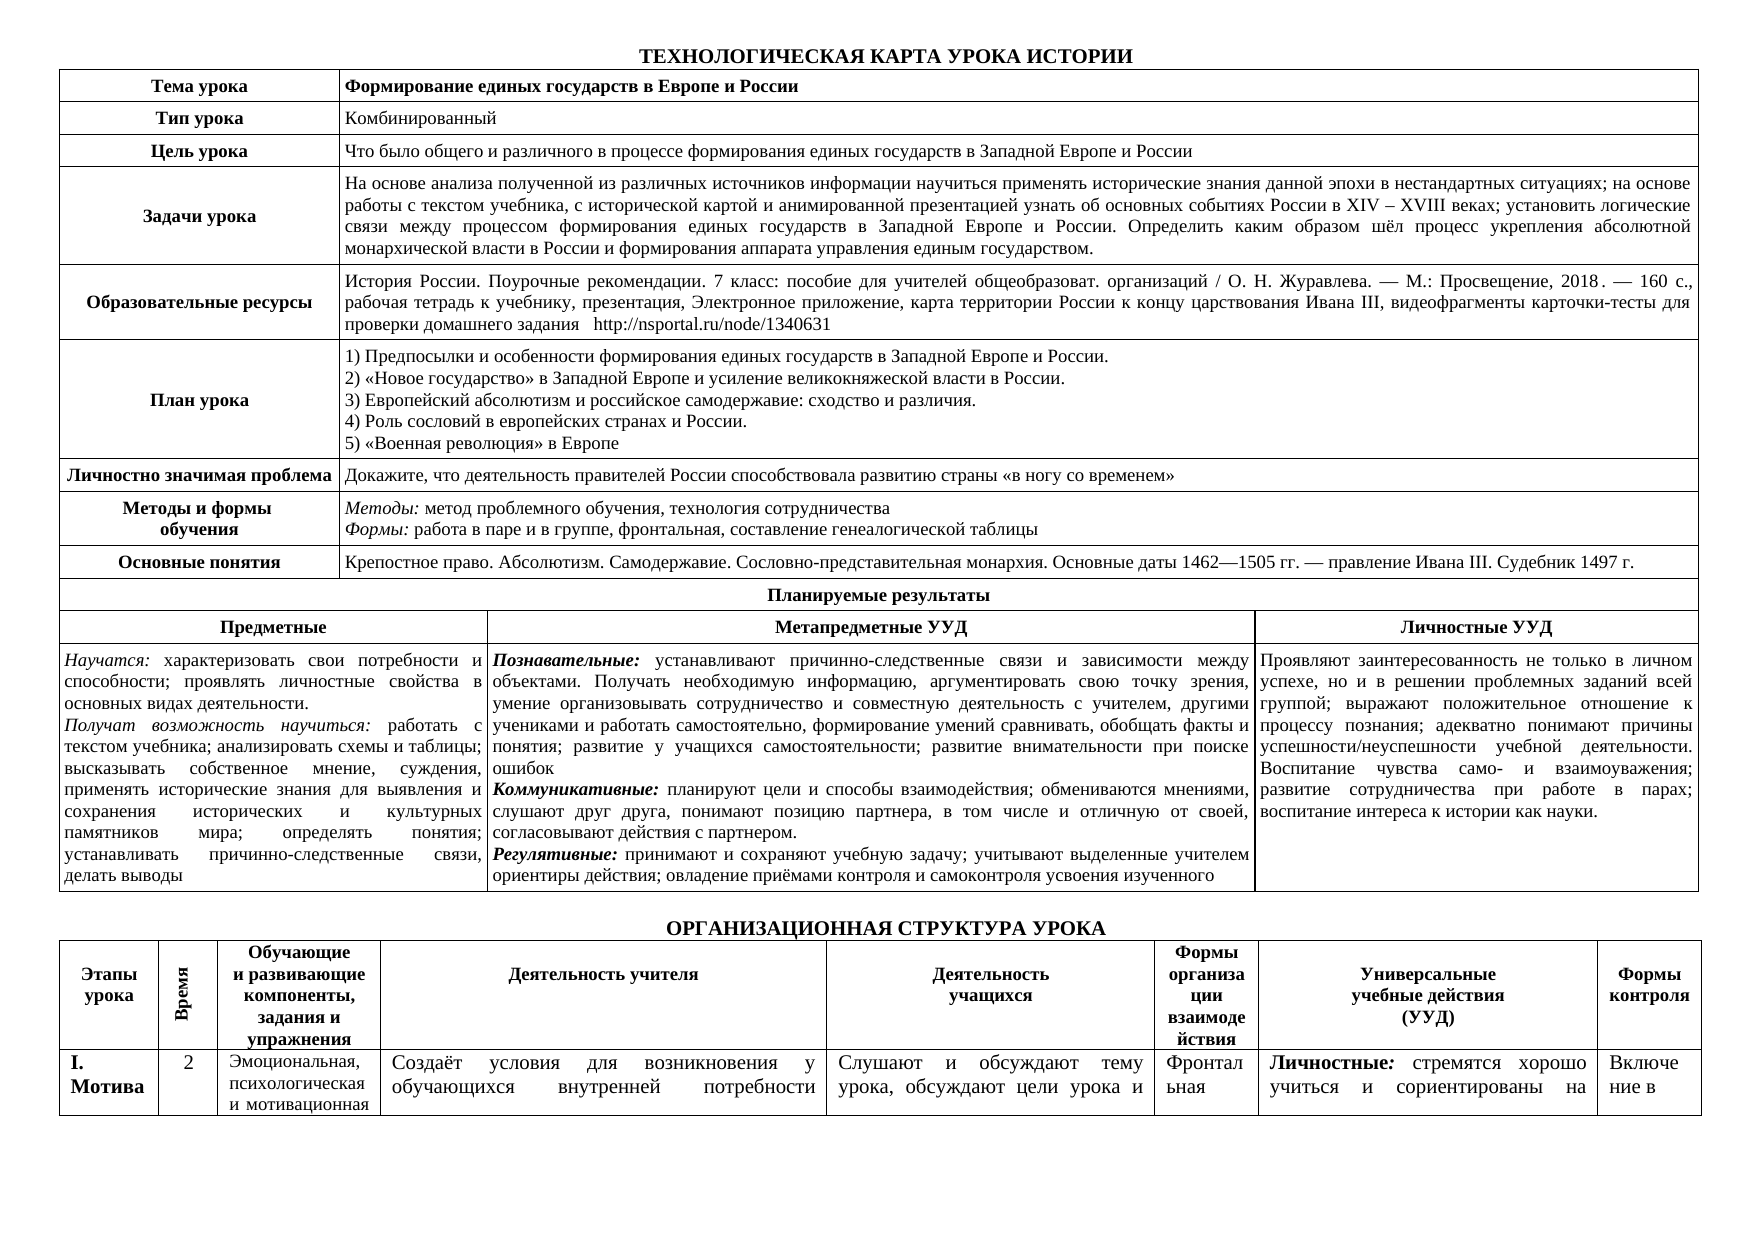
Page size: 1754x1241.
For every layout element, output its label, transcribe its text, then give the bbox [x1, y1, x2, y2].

text ОРГАНИЗАЦИОННАЯ СТРУКТУРА УРОКА [74, 916, 1698, 940]
table_header Время [159, 941, 217, 1049]
table_header Формирование единых государств в Европе и России [340, 70, 1698, 101]
table_cell Методы: метод проблемного обучения, технология сотрудничества Формы: работа в паре и в группе, фронтальная, составление генеалогической таблицы [340, 492, 1698, 545]
table_cell Комбинированный [340, 102, 1698, 134]
table_cell Образовательные ресурсы [60, 265, 339, 339]
table_header Деятельность учителя [381, 941, 826, 1049]
table_header Тема урока [60, 70, 339, 101]
table_header Формы организации взаимодействия [1155, 941, 1258, 1049]
table_cell Планируемые результаты [60, 579, 1698, 610]
table_cell Эмоциональная, психологическая и мотивационная подготовка учащихся к усвоению изучаемого материала [218, 1050, 380, 1115]
table_cell Основные понятия [60, 546, 339, 577]
table_cell 2 [159, 1050, 217, 1115]
table_cell I. Мотивация к учеб- ной деятельности [60, 1050, 158, 1115]
table_cell Задачи урока [60, 167, 339, 263]
table_cell методы и формы обучения [60, 492, 339, 545]
table_header Деятельность учащихся [827, 941, 1154, 1049]
table_header Универсальные учебные действия (УУД) [1259, 941, 1597, 1049]
table_cell История России. Поурочные рекомендации. 7 класс: пособие для учителей общеобразоват. организаций / О. Н. Журавлева. — М.: Просвещение, 2018. — 160 с., рабочая тетрадь к учебнику, презентация, Электронное приложение, карта территории России к концу царствования Ивана III, видеофрагменты карточки-тесты для проверки домашнего задания http://nsportal.ru/node/1340631 [340, 265, 1698, 339]
table_cell Включение в учебный процесс Постановка учеб- ной задачи урока [1598, 1050, 1701, 1115]
table_cell Проявляют заинтересованность не только в личном успехе, но и в решении проблемных заданий всей группой; выражают положительное отношение к процессу познания; адекватно понимают причины успешности/неуспешности учебной деятельности. Воспитание чувства само- и взаимоуважения; развитие сотрудничества при работе в парах; воспитание интереса к истории как науки. [1256, 644, 1698, 891]
table_cell Фронтальная Работа Беседа. Работа с текстом [1155, 1050, 1258, 1115]
table_header Этапы урока [60, 941, 158, 1049]
table_header Обучающие и развивающие компоненты, задания и упражнения [218, 941, 380, 1049]
table_cell Личностно значимая проблема [60, 459, 339, 491]
table_header Формы контроля [1598, 941, 1701, 1049]
table_cell 1) Предпосылки и особенности формирования единых государств в Западной Европе и России. 2) «Новое государство» в Западной Европе и усиление великокняжеской власти в России. 3) Европейский абсолютизм и российское самодержавие: сходство и различия. 4) Роль сословий в европейских странах и России. 5) «Военная революция» в Европе [340, 340, 1698, 458]
table_cell На основе анализа полученной из различных источников информации научиться применять исторические знания данной эпохи в нестандартных ситуациях; на основе работы с текстом учебника, с исторической картой и анимированной презентацией узнать об основных событиях России в XIV – XVIII веках; установить логические связи между процессом формирования единых государств в Западной Европе и России. Определить каким образом шёл процесс укрепления абсолютной монархической власти в России и формирования аппарата управления единым государством. [340, 167, 1698, 263]
text ТЕХНОЛОГИЧЕСКАЯ КАРТА УРОКА ИСТОРИИ [74, 44, 1698, 68]
table_cell Цель урока [60, 135, 339, 166]
table_cell Что было общего и различного в процессе формирования единых государств в Западной Европе и России [340, 135, 1698, 166]
table_cell Метапредметные УУД [488, 611, 1254, 643]
table_cell Тип урока [60, 102, 339, 134]
table_cell Личностные УУД [1256, 611, 1698, 643]
table_cell Предметные [60, 611, 487, 643]
table_cell Научатся: характеризовать свои потребности и способности; проявлять личностные свойства в основных видах деятельности. Получат возможность научиться: работать с текстом учебника; анализировать схемы и таблицы; высказывать собственное мнение, суждения, применять исторические знания для выявления и сохранения исторических и культурных памятников мира; определять понятия; устанавливать причинно-следственные связи, делать выводы [60, 644, 487, 891]
table_cell Крепостное право. Абсолютизм. Самодержавие. Сословно-представительная монархия. Основные даты 1462—1505 гг. — правление Ивана III. Судебник 1497 г. [340, 546, 1698, 577]
table_cell Познавательные: устанавливают причинно-следственные связи и зависимости между объектами. Получать необходимую информацию, аргументировать свою точку зрения, умение организовывать сотрудничество и совместную деятельность с учителем, другими учениками и работать самостоятельно, формирование умений сравнивать, обобщать факты и понятия; развитие у учащихся самостоятельности; развитие внимательности при поиске ошибок Коммуникативные: планируют цели и способы взаимодействия; обмениваются мнениями, слушают друг друга, понимают позицию партнера, в том числе и отличную от своей, согласовывают действия с партнером. Регулятивные: принимают и сохраняют учебную задачу; учитывают выделенные учителем ориентиры действия; овладение приёмами контроля и самоконтроля усвоения изученного [488, 644, 1254, 891]
table_cell План урока [60, 340, 339, 458]
table_cell Докажите, что деятельность правителей России способствовала развитию страны «в ногу со временем» [340, 459, 1698, 491]
